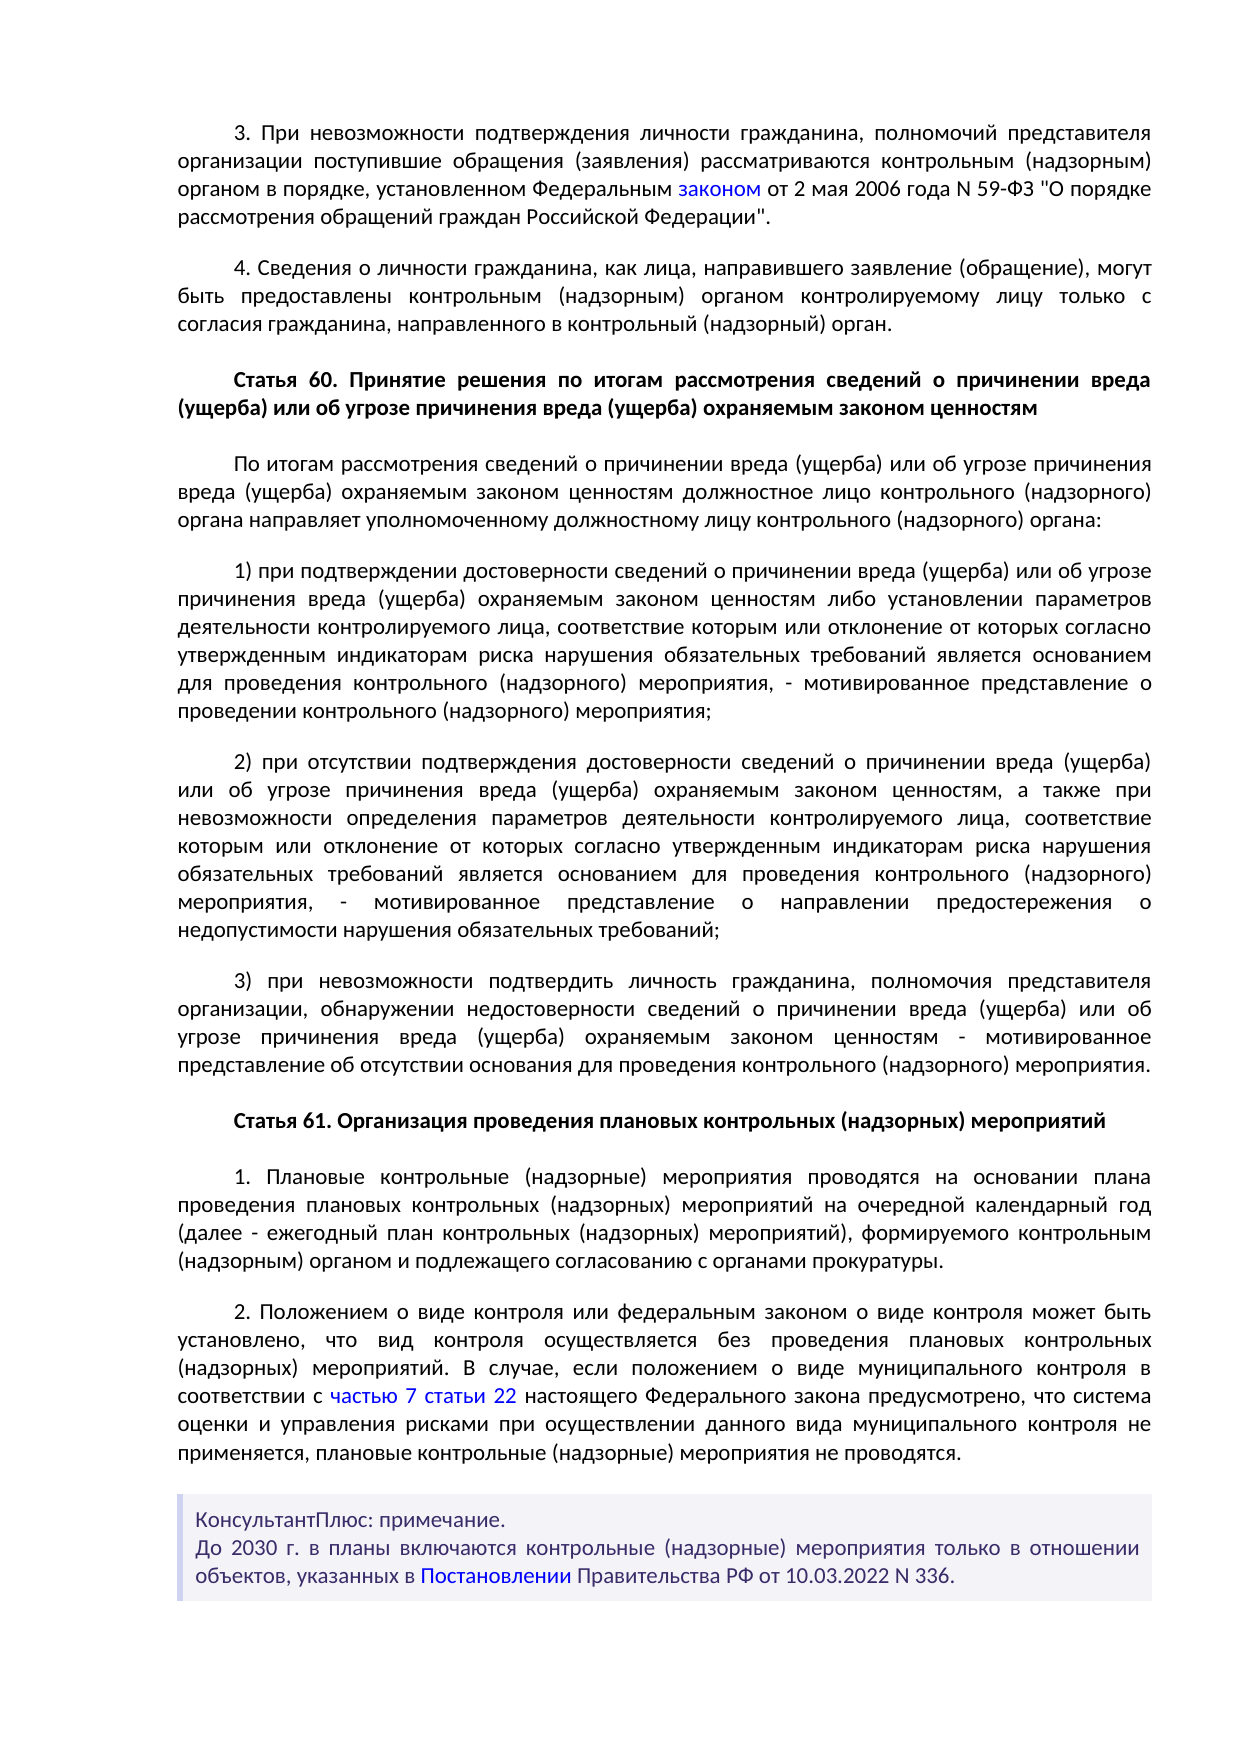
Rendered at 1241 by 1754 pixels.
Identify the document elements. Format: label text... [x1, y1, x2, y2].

text 1) при подтверждении достоверности сведений о причинении вреда (ущерба) или об угрозе причинения вреда (ущерба) охраняемым законом ценностям либо установлении параметров деятельности контролируемого лица, соответствие которым или отклонение от которых согласно утвержденным индикаторам риска нарушения обязательных требований является основанием для проведения контрольного (надзорного) мероприятия, - мотивированное представление о проведении контрольного (надзорного) мероприятия; [177, 556, 1152, 724]
table_header [1140, 1494, 1152, 1601]
text 2. Положением о виде контроля или федеральным законом о виде контроля может быть установлено, что вид контроля осуществляется без проведения плановых контрольных (надзорных) мероприятий. В случае, если положением о виде муниципального контроля в соответствии с частью 7 статьи 22 настоящего Федерального закона предусмотрено, что система оценки и управления рисками при осуществлении данного вида муниципального контроля не применяется, плановые контрольные (надзорные) мероприятия не проводятся. [177, 1297, 1152, 1466]
title Статья 60. Принятие решения по итогам рассмотрения сведений о причинении вреда (ущерба) или об угрозе причинения вреда (ущерба) охраняемым законом ценностям [177, 365, 1152, 421]
text 1. Плановые контрольные (надзорные) мероприятия проводятся на основании плана проведения плановых контрольных (надзорных) мероприятий на очередной календарный год (далее - ежегодный план контрольных (надзорных) мероприятий), формируемого контрольным (надзорным) органом и подлежащего согласованию с органами прокуратуры. [177, 1162, 1152, 1274]
text 3. При невозможности подтверждения личности гражданина, полномочий представителя организации поступившие обращения (заявления) рассматриваются контрольным (надзорным) органом в порядке, установленном Федеральным законом от 2 мая 2006 года N 59-ФЗ "О порядке рассмотрения обращений граждан Российской Федерации". [177, 118, 1152, 230]
table_header [183, 1494, 195, 1601]
text 3) при невозможности подтвердить личность гражданина, полномочия представителя организации, обнаружении недостоверности сведений о причинении вреда (ущерба) или об угрозе причинения вреда (ущерба) охраняемым законом ценностям - мотивированное представление об отсутствии основания для проведения контрольного (надзорного) мероприятия. [177, 966, 1152, 1078]
text 2) при отсутствии подтверждения достоверности сведений о причинении вреда (ущерба) или об угрозе причинения вреда (ущерба) охраняемым законом ценностям, а также при невозможности определения параметров деятельности контролируемого лица, соответствие которым или отклонение от которых согласно утвержденным индикаторам риска нарушения обязательных требований является основанием для проведения контрольного (надзорного) мероприятия, - мотивированное представление о направлении предостережения о недопустимости нарушения обязательных требований; [177, 747, 1152, 943]
text По итогам рассмотрения сведений о причинении вреда (ущерба) или об угрозе причинения вреда (ущерба) охраняемым законом ценностям должностное лицо контрольного (надзорного) органа направляет уполномоченному должностному лицу контрольного (надзорного) органа: [177, 449, 1152, 533]
text 4. Сведения о личности гражданина, как лица, направившего заявление (обращение), могут быть предоставлены контрольным (надзорным) органом контролируемому лицу только с согласия гражданина, направленного в контрольный (надзорный) орган. [177, 253, 1152, 337]
table_header [177, 1494, 183, 1601]
table_header КонсультантПлюс: примечание. До 2030 г. в планы включаются контрольные (надзорные) мероприятия только в отношении объектов, указанных в Постановлении Правительства РФ от 10.03.2022 N 336. [195, 1494, 1140, 1601]
title Статья 61. Организация проведения плановых контрольных (надзорных) мероприятий [177, 1106, 1152, 1134]
